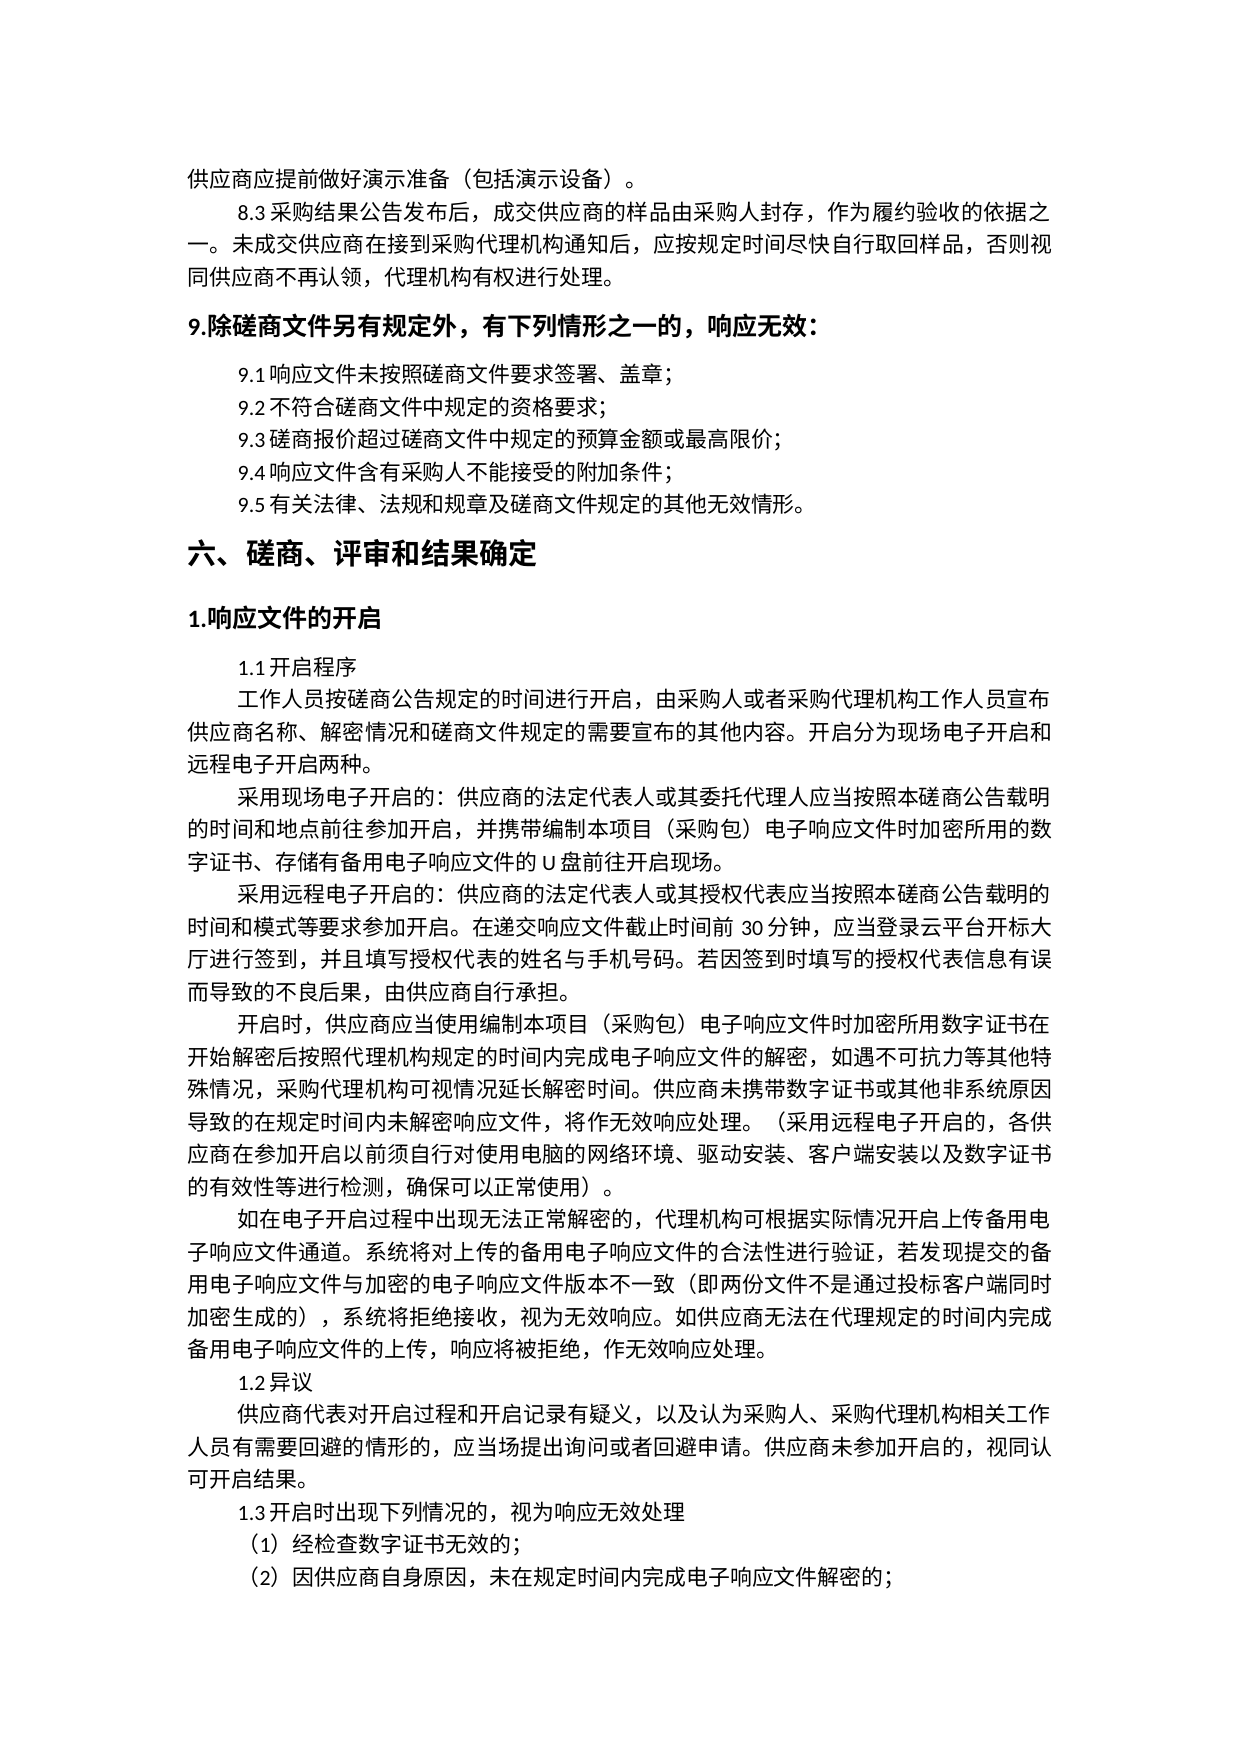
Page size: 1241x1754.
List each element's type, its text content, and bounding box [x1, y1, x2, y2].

text 六、磋商、评审和结果确定 [187, 519, 1053, 584]
text 如在电子开启过程中出现无法正常解密的，代理机构可根据实际情况开启上传备用电子响应文件通道。系统将对上传的备用电子响应文件的合法性进行验证，若发现提交的备用电子响应文件与加密的电子响应文件版本不一致（即两份文件不是通过投标客户端同时加密生成的），系统将拒绝接收，视为无效响应。如供应商无法在代理规定的时间内完成备用电子响应文件的上传，响应将被拒绝，作无效响应处理。 [187, 1202, 1053, 1364]
text 采用现场电子开启的：供应商的法定代表人或其委托代理人应当按照本磋商公告载明的时间和地点前往参加开启，并携带编制本项目（采购包）电子响应文件时加密所用的数字证书、存储有备用电子响应文件的U盘前往开启现场。 [187, 779, 1053, 877]
text 1.3开启时出现下列情况的，视为响应无效处理 [187, 1494, 1053, 1527]
text 9.除磋商文件另有规定外，有下列情形之一的，响应无效： [187, 292, 1053, 357]
text 9.2不符合磋商文件中规定的资格要求； [187, 389, 1053, 422]
text 1.1开启程序 [187, 649, 1053, 682]
text 9.1响应文件未按照磋商文件要求签署、盖章； [187, 357, 1053, 389]
text 工作人员按磋商公告规定的时间进行开启，由采购人或者采购代理机构工作人员宣布供应商名称、解密情况和磋商文件规定的需要宣布的其他内容。开启分为现场电子开启和远程电子开启两种。 [187, 682, 1053, 779]
text 1.响应文件的开启 [187, 584, 1053, 649]
text （2）因供应商自身原因，未在规定时间内完成电子响应文件解密的； [187, 1559, 1053, 1592]
text 1.2异议 [187, 1364, 1053, 1397]
text 9.5有关法律、法规和规章及磋商文件规定的其他无效情形。 [187, 487, 1053, 519]
text 8.3采购结果公告发布后，成交供应商的样品由采购人封存，作为履约验收的依据之一。未成交供应商在接到采购代理机构通知后，应按规定时间尽快自行取回样品，否则视同供应商不再认领，代理机构有权进行处理。 [187, 194, 1053, 292]
text 开启时，供应商应当使用编制本项目（采购包）电子响应文件时加密所用数字证书在开始解密后按照代理机构规定的时间内完成电子响应文件的解密，如遇不可抗力等其他特殊情况，采购代理机构可视情况延长解密时间。供应商未携带数字证书或其他非系统原因导致的在规定时间内未解密响应文件，将作无效响应处理。（采用远程电子开启的，各供应商在参加开启以前须自行对使用电脑的网络环境、驱动安装、客户端安装以及数字证书的有效性等进行检测，确保可以正常使用）。 [187, 1007, 1053, 1202]
text 采用远程电子开启的：供应商的法定代表人或其授权代表应当按照本磋商公告载明的时间和模式等要求参加开启。在递交响应文件截止时间前30分钟，应当登录云平台开标大厅进行签到，并且填写授权代表的姓名与手机号码。若因签到时填写的授权代表信息有误而导致的不良后果，由供应商自行承担。 [187, 877, 1053, 1007]
text 供应商代表对开启过程和开启记录有疑义，以及认为采购人、采购代理机构相关工作人员有需要回避的情形的，应当场提出询问或者回避申请。供应商未参加开启的，视同认可开启结果。 [187, 1397, 1053, 1494]
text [187, 162, 1053, 194]
text （1）经检查数字证书无效的； [187, 1527, 1053, 1559]
text 9.4响应文件含有采购人不能接受的附加条件； [187, 454, 1053, 487]
text 9.3磋商报价超过磋商文件中规定的预算金额或最高限价； [187, 422, 1053, 454]
